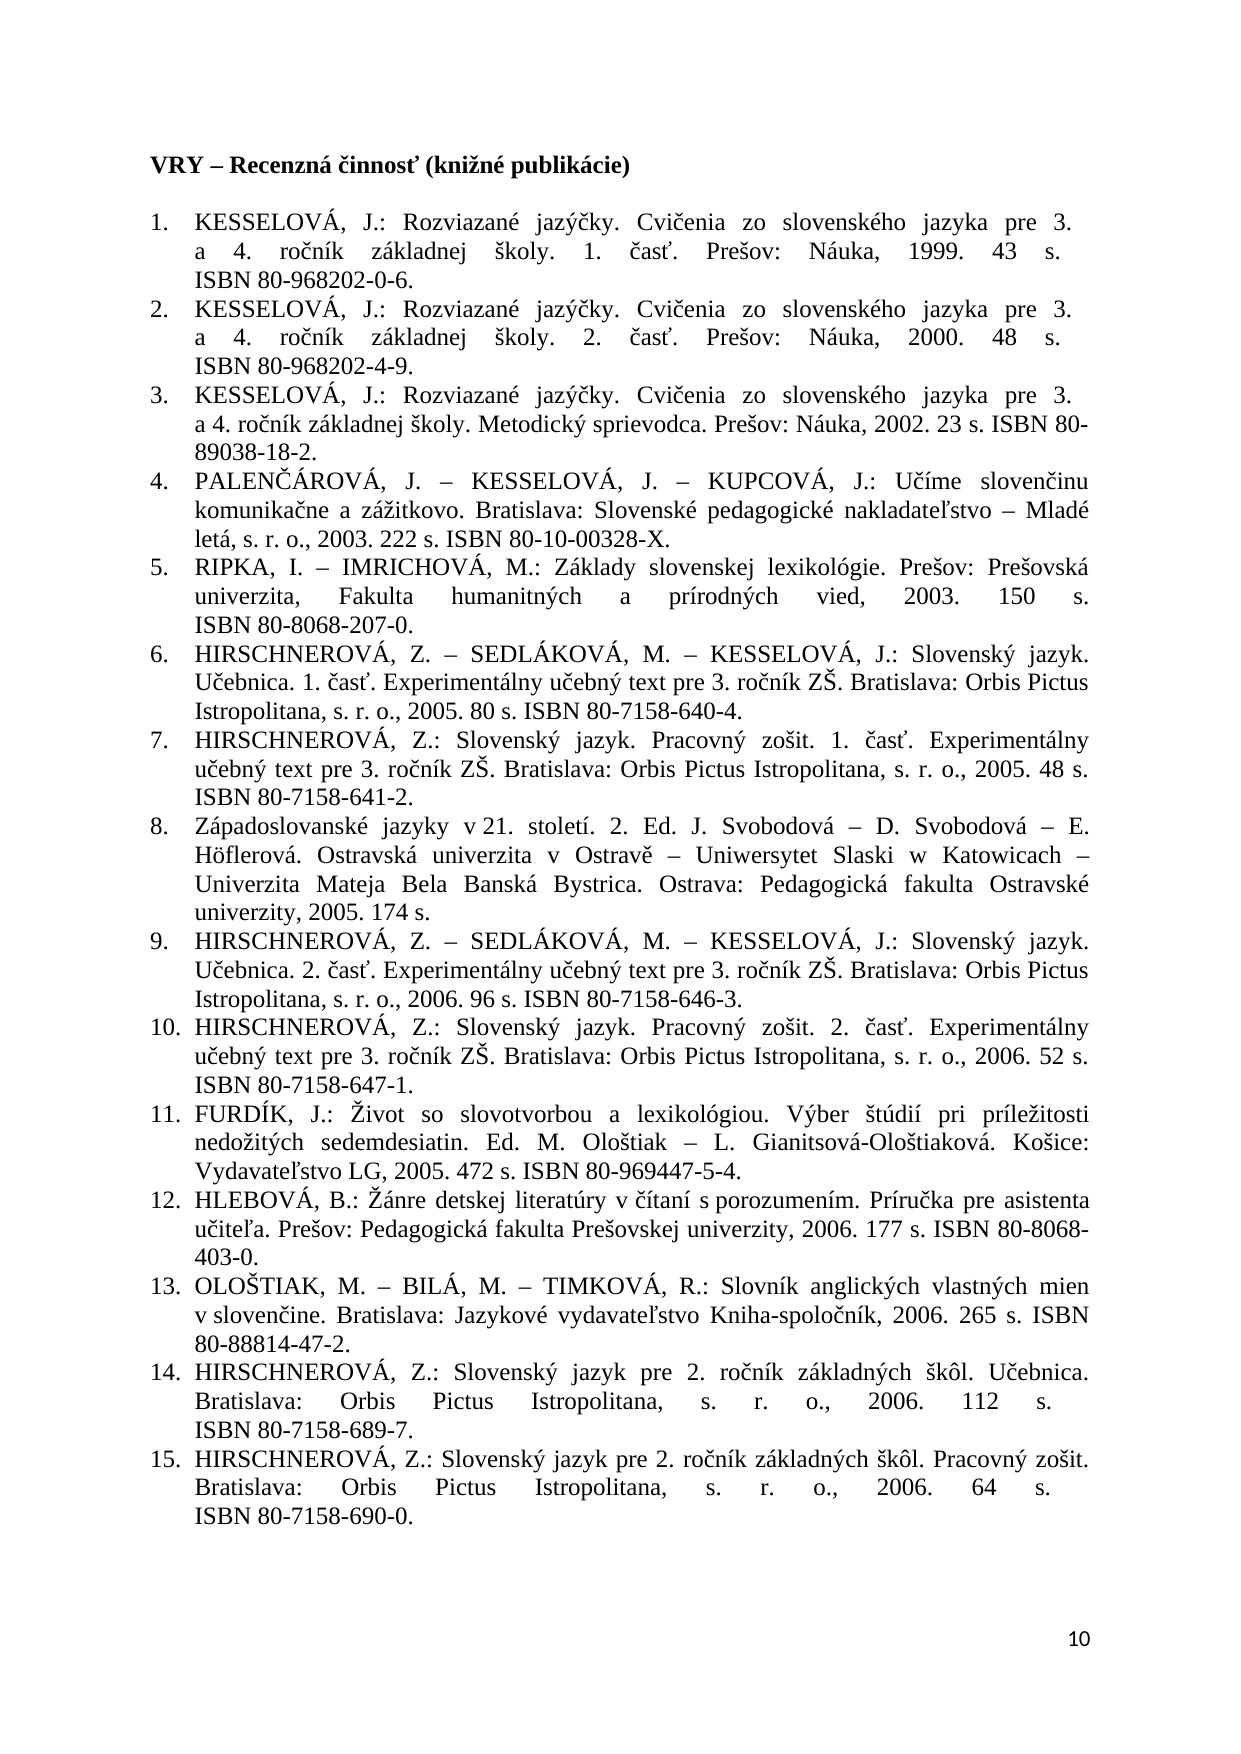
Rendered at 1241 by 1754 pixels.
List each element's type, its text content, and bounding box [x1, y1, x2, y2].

list HIRSCHNEROVÁ, Z.: Slovenský jazyk pre 2. ročník základných škôl. Pracovný zošit. Bratislava: Orbis Pictus Istropolitana, s. r. o., 2006. 64 s. ISBN 80-7158-690-0. [150, 1444, 1090, 1530]
list HIRSCHNEROVÁ, Z.: Slovenský jazyk. Pracovný zošit. 2. časť. Experimentálny učebný text pre 3. ročník ZŠ. Bratislava: Orbis Pictus Istropolitana, s. r. o., 2006. 52 s. ISBN 80-7158-647-1. [150, 1012, 1090, 1099]
list HIRSCHNEROVÁ, Z.: Slovenský jazyk pre 2. ročník základných škôl. Učebnica. Bratislava: Orbis Pictus Istropolitana, s. r. o., 2006. 112 s. ISBN 80-7158-689-7. [150, 1357, 1090, 1444]
list PALENČÁROVÁ, J. – KESSELOVÁ, J. – KUPCOVÁ, J.: Učíme slovenčinu komunikačne a zážitkovo. Bratislava: Slovenské pedagogické nakladateľstvo – Mladé letá, s. r. o., 2003. 222 s. ISBN 80-10-00328-X. [150, 466, 1090, 552]
list KESSELOVÁ, J.: Rozviazané jazýčky. Cvičenia zo slovenského jazyka pre 3. a 4. ročník základnej školy. 2. časť. Prešov: Náuka, 2000. 48 s. ISBN 80-968202-4-9. [150, 294, 1090, 380]
list RIPKA, I. – IMRICHOVÁ, M.: Základy slovenskej lexikológie. Prešov: Prešovská univerzita, Fakulta humanitných a prírodných vied, 2003. 150 s. ISBN 80-8068-207-0. [150, 552, 1090, 639]
list OLOŠTIAK, M. – BILÁ, M. – TIMKOVÁ, R.: Slovník anglických vlastných mien v slovenčine. Bratislava: Jazykové vydavateľstvo Kniha-spoločník, 2006. 265 s. ISBN 80-88814-47-2. [150, 1271, 1090, 1357]
list Západoslovanské jazyky v 21. století. 2. Ed. J. Svobodová – D. Svobodová – E. Höflerová. Ostravská univerzita v Ostravě – Uniwersytet Slaski w Katowicach – Univerzita Mateja Bela Banská Bystrica. Ostrava: Pedagogická fakulta Ostravské univerzity, 2005. 174 s. [150, 811, 1090, 926]
list HIRSCHNEROVÁ, Z. – SEDLÁKOVÁ, M. – KESSELOVÁ, J.: Slovenský jazyk. Učebnica. 1. časť. Experimentálny učebný text pre 3. ročník ZŠ. Bratislava: Orbis Pictus Istropolitana, s. r. o., 2005. 80 s. ISBN 80-7158-640-4. [150, 639, 1090, 725]
list HIRSCHNEROVÁ, Z.: Slovenský jazyk. Pracovný zošit. 1. časť. Experimentálny učebný text pre 3. ročník ZŠ. Bratislava: Orbis Pictus Istropolitana, s. r. o., 2005. 48 s. ISBN 80-7158-641-2. [150, 725, 1090, 811]
list KESSELOVÁ, J.: Rozviazané jazýčky. Cvičenia zo slovenského jazyka pre 3. a 4. ročník základnej školy. 1. časť. Prešov: Náuka, 1999. 43 s. ISBN 80-968202-0-6. [150, 207, 1090, 294]
list HLEBOVÁ, B.: Žánre detskej literatúry v čítaní s porozumením. Príručka pre asistenta učiteľa. Prešov: Pedagogická fakulta Prešovskej univerzity, 2006. 177 s. ISBN 80-8068-403-0. [150, 1185, 1090, 1271]
list HIRSCHNEROVÁ, Z. – SEDLÁKOVÁ, M. – KESSELOVÁ, J.: Slovenský jazyk. Učebnica. 2. časť. Experimentálny učebný text pre 3. ročník ZŠ. Bratislava: Orbis Pictus Istropolitana, s. r. o., 2006. 96 s. ISBN 80-7158-646-3. [150, 926, 1090, 1012]
list KESSELOVÁ, J.: Rozviazané jazýčky. Cvičenia zo slovenského jazyka pre 3. a 4. ročník základnej školy. Metodický sprievodca. Prešov: Náuka, 2002. 23 s. ISBN 80-89038-18-2. [150, 380, 1090, 466]
text VRY – Recenzná činnosť (knižné publikácie) [150, 150, 1090, 179]
list FURDÍK, J.: Život so slovotvorbou a lexikológiou. Výber štúdií pri príležitosti nedožitých sedemdesiatin. Ed. M. Ološtiak – L. Gianitsová-Ološtiaková. Košice: Vydavateľstvo LG, 2005. 472 s. ISBN 80-969447-5-4. [150, 1099, 1090, 1185]
